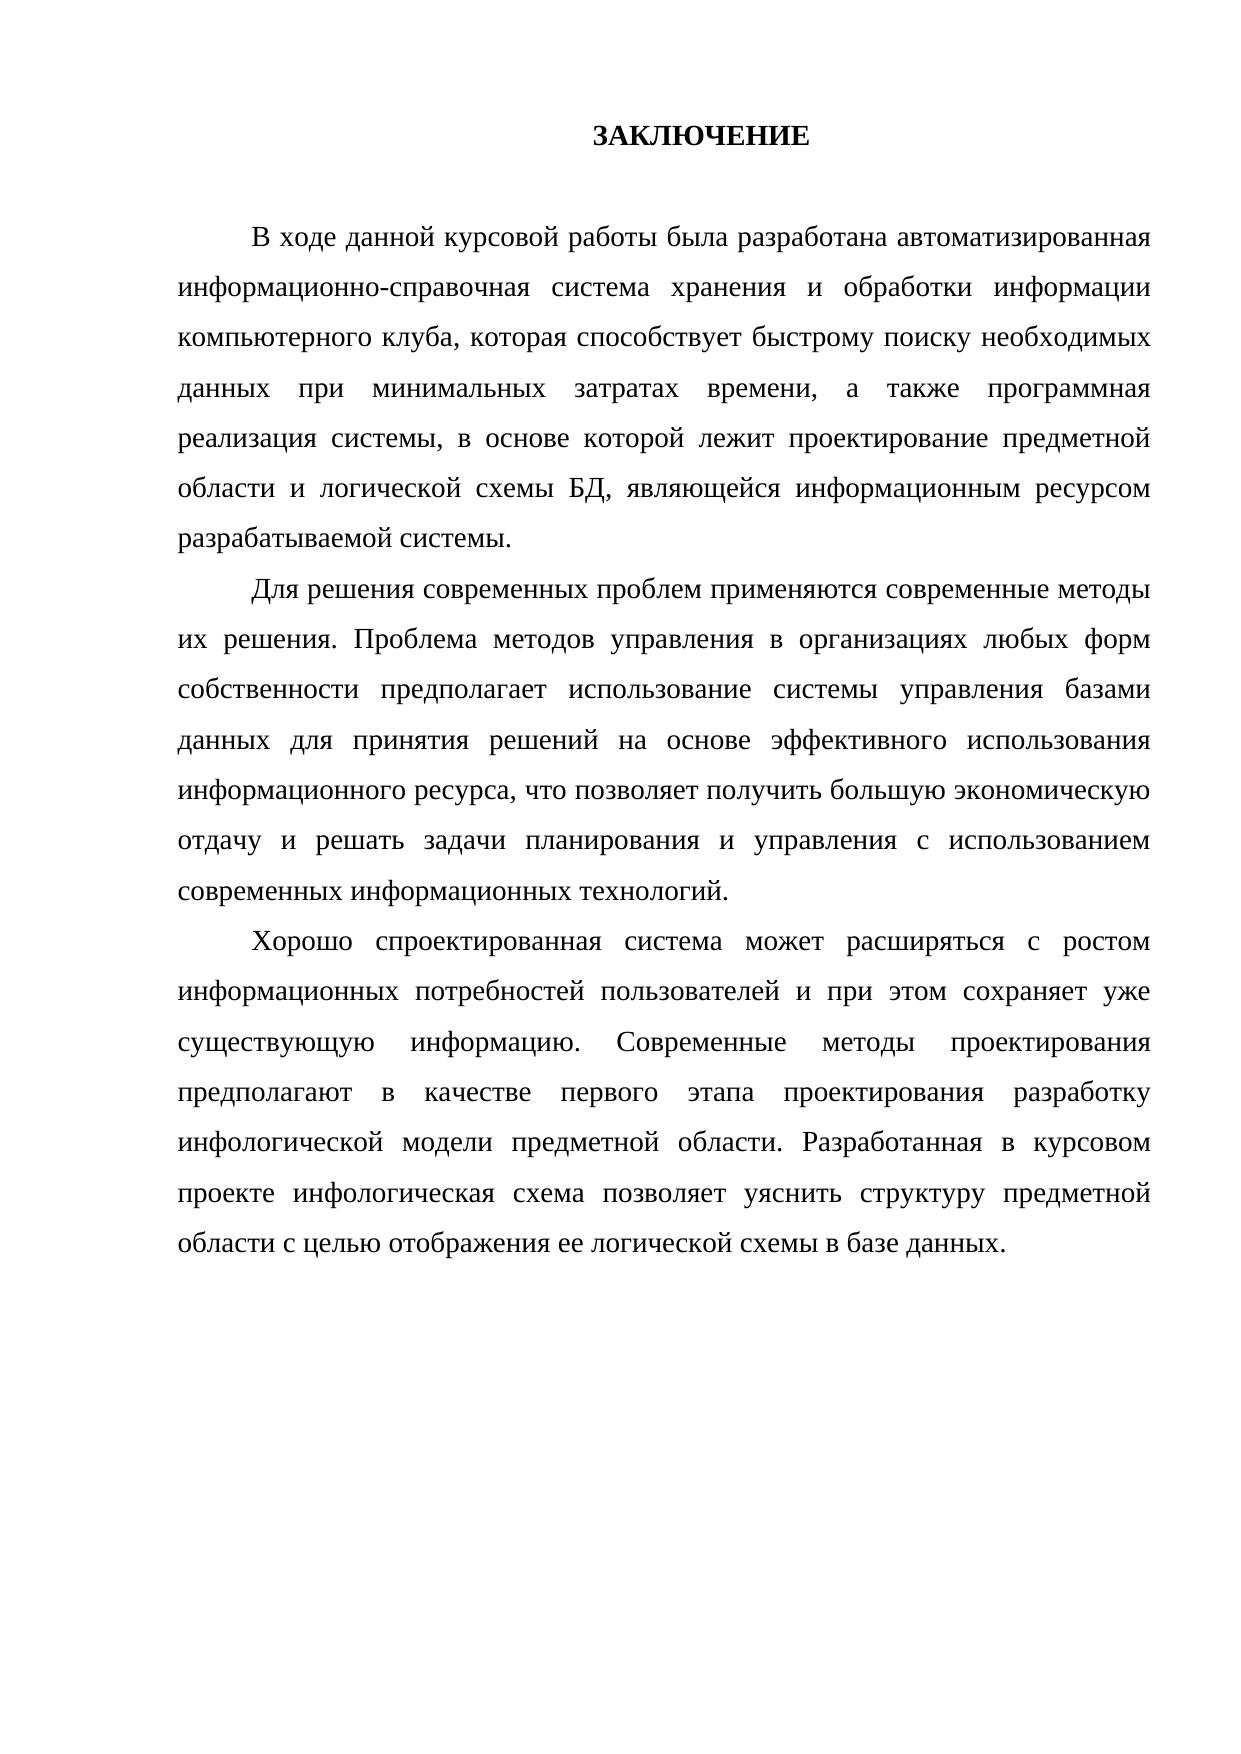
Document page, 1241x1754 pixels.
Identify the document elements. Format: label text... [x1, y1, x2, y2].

text В ходе данной курсовой работы была разработана автоматизированная информационно-справочная система хранения и обработки информации компьютерного клуба, которая способствует быстрому поиску необходимых данных при минимальных затратах времени, а также программная реализация системы, в основе которой лежит проектирование предметной области и логической схемы БД, являющейся информационным ресурсом разрабатываемой системы. [177, 219, 1152, 554]
text ЗАКЛЮЧЕНИЕ [177, 118, 1152, 152]
text Хорошо спроектированная система может расширяться с ростом информационных потребностей пользователей и при этом сохраняет уже существующую информацию. Современные методы проектирования предполагают в качестве первого этапа проектирования разработку инфологической модели предметной области. Разработанная в курсовом проекте инфологическая схема позволяет уяснить структуру предметной области с целью отображения ее логической схемы в базе данных. [177, 923, 1152, 1258]
text Для решения современных проблем применяются современные методы их решения. Проблема методов управления в организациях любых форм собственности предполагает использование системы управления базами данных для принятия решений на основе эффективного использования информационного ресурса, что позволяет получить большую экономическую отдачу и решать задачи планирования и управления с использованием современных информационных технологий. [177, 571, 1152, 906]
